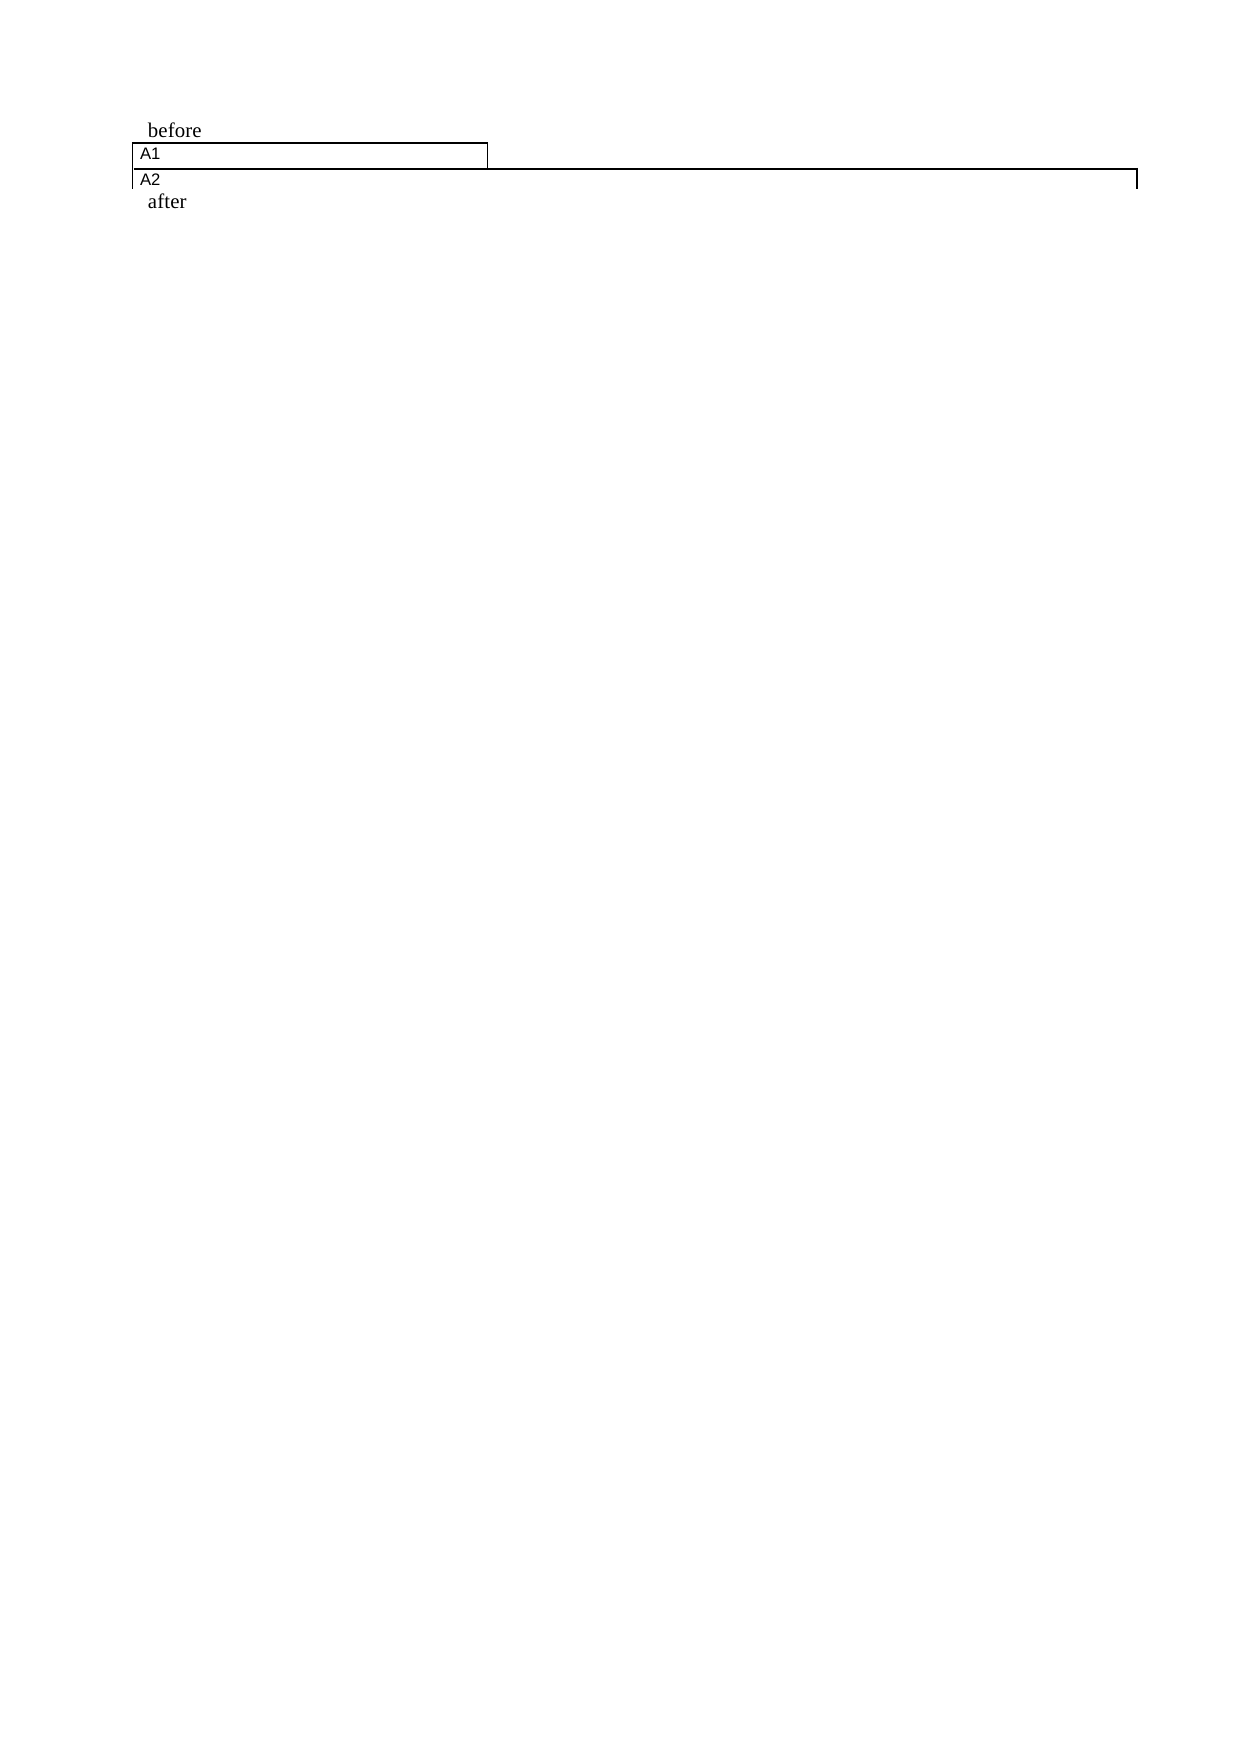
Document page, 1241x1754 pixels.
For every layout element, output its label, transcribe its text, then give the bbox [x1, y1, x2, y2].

text after [148, 188, 1152, 212]
text before [148, 118, 1152, 142]
table_cell A2 [133, 169, 1136, 188]
table_header A1 [133, 144, 487, 168]
